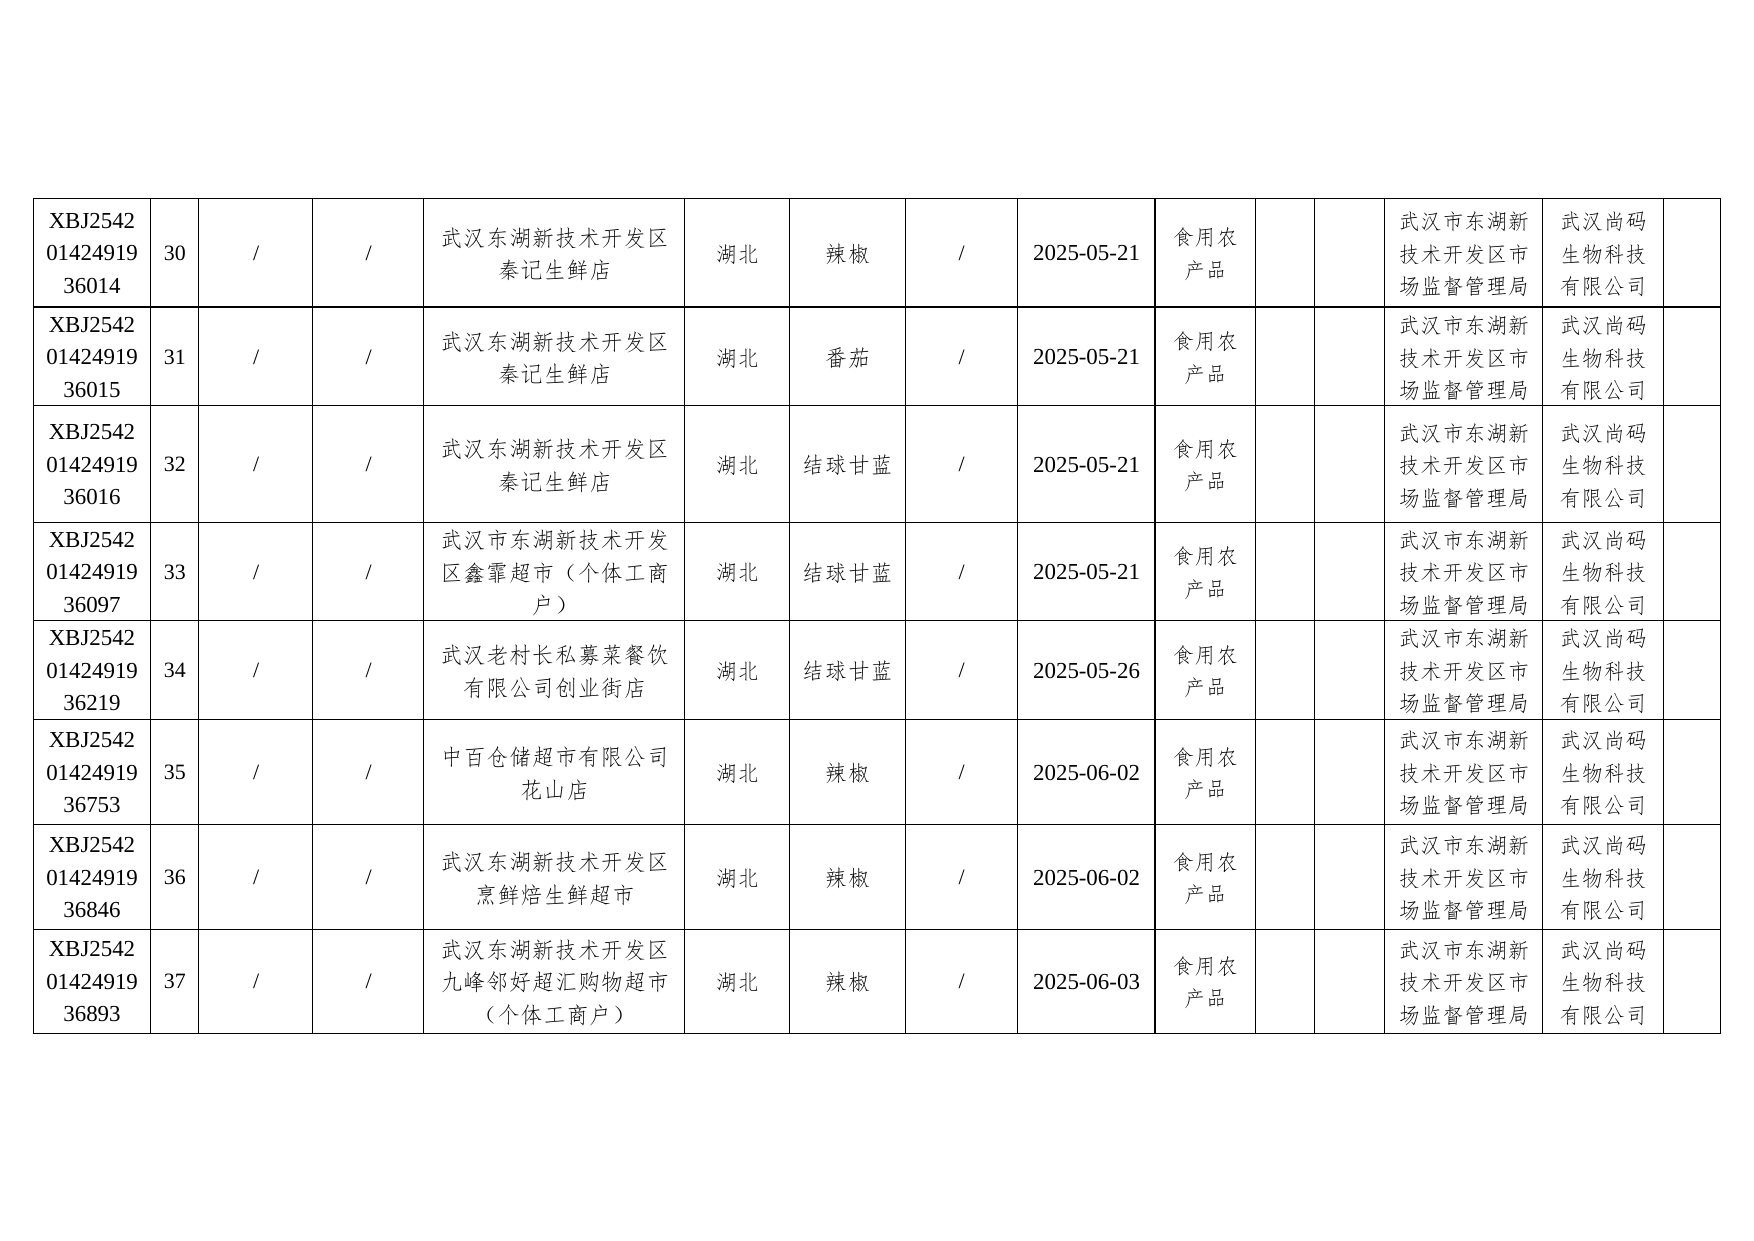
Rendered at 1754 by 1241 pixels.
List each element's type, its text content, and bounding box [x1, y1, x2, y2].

table_cell 番茄 [790, 308, 905, 405]
table_cell XBJ25420142491936097 [34, 523, 150, 620]
table_cell [1315, 308, 1384, 405]
table_cell / [313, 406, 423, 522]
table_cell / [199, 308, 312, 405]
table_cell 武汉市东湖新技术开发区市场监督管理局 [1385, 930, 1542, 1032]
table_cell [1664, 825, 1720, 928]
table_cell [424, 930, 684, 1032]
table_cell 湖北 [685, 621, 789, 719]
table_cell / [313, 621, 423, 719]
table_cell 2025-06-03 [1018, 930, 1154, 1032]
table_cell 食用农产品 [1156, 825, 1255, 928]
table_cell / [906, 930, 1017, 1032]
table_cell 湖北 [685, 406, 789, 522]
table_cell [1664, 621, 1720, 719]
table_cell / [906, 825, 1017, 928]
table_cell / [199, 825, 312, 928]
table_cell [1315, 406, 1384, 522]
table_cell 结球甘蓝 [790, 406, 905, 522]
table_cell / [906, 308, 1017, 405]
table_cell [1256, 199, 1314, 306]
table_cell 武汉市东湖新技术开发区市场监督管理局 [1385, 406, 1542, 522]
table_cell [1315, 930, 1384, 1032]
table_cell [1315, 720, 1384, 824]
table_cell 武汉东湖新技术开发区烹鲜焙生鲜超市 [424, 825, 684, 928]
table_cell 34 [151, 621, 198, 719]
table_cell 食用农产品 [1156, 199, 1255, 306]
table_cell 武汉尚码生物科技有限公司 [1543, 825, 1663, 928]
table_cell / [313, 523, 423, 620]
table_cell 武汉市东湖新技术开发区市场监督管理局 [1385, 720, 1542, 824]
table_cell XBJ25420142491936016 [34, 406, 150, 522]
table_cell 36 [151, 825, 198, 928]
table_cell / [906, 720, 1017, 824]
table_cell / [313, 308, 423, 405]
table_cell 武汉市东湖新技术开发区市场监督管理局 [1385, 825, 1542, 928]
table_cell 湖北 [685, 930, 789, 1032]
table_cell XBJ25420142491936753 [34, 720, 150, 824]
table_cell / [199, 199, 312, 306]
table_cell 2025-05-26 [1018, 621, 1154, 719]
table_cell / [906, 621, 1017, 719]
table_cell 2025-05-21 [1018, 308, 1154, 405]
table_cell 武汉尚码生物科技有限公司 [1543, 621, 1663, 719]
table_cell 武汉尚码生物科技有限公司 [1543, 406, 1663, 522]
table_cell 武汉尚码生物科技有限公司 [1543, 199, 1663, 306]
table_cell 32 [151, 406, 198, 522]
table_cell 武汉市东湖新技术开发区市场监督管理局 [1385, 523, 1542, 620]
table_cell [1256, 621, 1314, 719]
table_cell [1256, 406, 1314, 522]
table_cell [1315, 199, 1384, 306]
table_cell [1664, 308, 1720, 405]
table_cell [1664, 406, 1720, 522]
table_cell / [313, 720, 423, 824]
table_cell 食用农产品 [1156, 930, 1255, 1032]
table_cell [1315, 621, 1384, 719]
table_cell [1256, 308, 1314, 405]
table_cell / [906, 523, 1017, 620]
table_cell 食用农产品 [1156, 406, 1255, 522]
table_cell 2025-06-02 [1018, 825, 1154, 928]
table_cell / [313, 825, 423, 928]
table_cell 武汉市东湖新技术开发区市场监督管理局 [1385, 621, 1542, 719]
table_cell 31 [151, 308, 198, 405]
table_cell [1664, 199, 1720, 306]
table_cell [1664, 930, 1720, 1032]
table_cell 武汉尚码生物科技有限公司 [1543, 720, 1663, 824]
table_cell 武汉市东湖新技术开发区市场监督管理局 [1385, 199, 1542, 306]
table_cell 结球甘蓝 [790, 523, 905, 620]
table_cell XBJ25420142491936219 [34, 621, 150, 719]
table_cell 湖北 [685, 720, 789, 824]
table_cell 湖北 [685, 199, 789, 306]
table_cell / [906, 406, 1017, 522]
table_cell 湖北 [685, 308, 789, 405]
table_cell 武汉尚码生物科技有限公司 [1543, 308, 1663, 405]
table_cell 食用农产品 [1156, 523, 1255, 620]
table_cell / [199, 406, 312, 522]
table_cell / [313, 199, 423, 306]
table_cell / [199, 523, 312, 620]
table_cell 33 [151, 523, 198, 620]
table_cell 辣椒 [790, 720, 905, 824]
table_cell 食用农产品 [1156, 720, 1255, 824]
table_cell 辣椒 [790, 825, 905, 928]
table_cell XBJ25420142491936014 [34, 199, 150, 306]
table_cell 辣椒 [790, 930, 905, 1032]
table_cell [1664, 720, 1720, 824]
table_cell XBJ25420142491936846 [34, 825, 150, 928]
table_cell 结球甘蓝 [790, 621, 905, 719]
table_cell 湖北 [685, 825, 789, 928]
table_cell 2025-05-21 [1018, 199, 1154, 306]
table_cell 武汉尚码生物科技有限公司 [1543, 930, 1663, 1032]
table_cell [1256, 825, 1314, 928]
table_cell 武汉市东湖新技术开发区鑫霏超市（个体工商户） [424, 523, 684, 620]
table_cell [1664, 523, 1720, 620]
table_cell [1315, 825, 1384, 928]
table_cell 湖北 [685, 523, 789, 620]
table_cell / [199, 621, 312, 719]
table_cell [1315, 523, 1384, 620]
table_cell 食用农产品 [1156, 621, 1255, 719]
table_cell / [199, 930, 312, 1032]
table_cell 辣椒 [790, 199, 905, 306]
table_cell 武汉市东湖新技术开发区市场监督管理局 [1385, 308, 1542, 405]
table_cell 食用农产品 [1156, 308, 1255, 405]
table_cell 武汉老村长私募菜餐饮有限公司创业街店 [424, 621, 684, 719]
table_cell 武汉尚码生物科技有限公司 [1543, 523, 1663, 620]
table_cell XBJ25420142491936893 [34, 930, 150, 1032]
table_cell 2025-05-21 [1018, 406, 1154, 522]
table_cell 武汉东湖新技术开发区秦记生鲜店 [424, 199, 684, 306]
table_cell 武汉东湖新技术开发区秦记生鲜店 [424, 406, 684, 522]
table_cell / [199, 720, 312, 824]
table_cell / [906, 199, 1017, 306]
table_cell [1256, 720, 1314, 824]
table_cell 2025-05-21 [1018, 523, 1154, 620]
table_cell [1256, 930, 1314, 1032]
table_cell 35 [151, 720, 198, 824]
table_cell / [313, 930, 423, 1032]
table_cell [1256, 523, 1314, 620]
table_cell 武汉东湖新技术开发区秦记生鲜店 [424, 308, 684, 405]
table_cell 30 [151, 199, 198, 306]
table_cell XBJ25420142491936015 [34, 308, 150, 405]
table_cell 中百仓储超市有限公司花山店 [424, 720, 684, 824]
table_cell 37 [151, 930, 198, 1032]
table_cell 2025-06-02 [1018, 720, 1154, 824]
